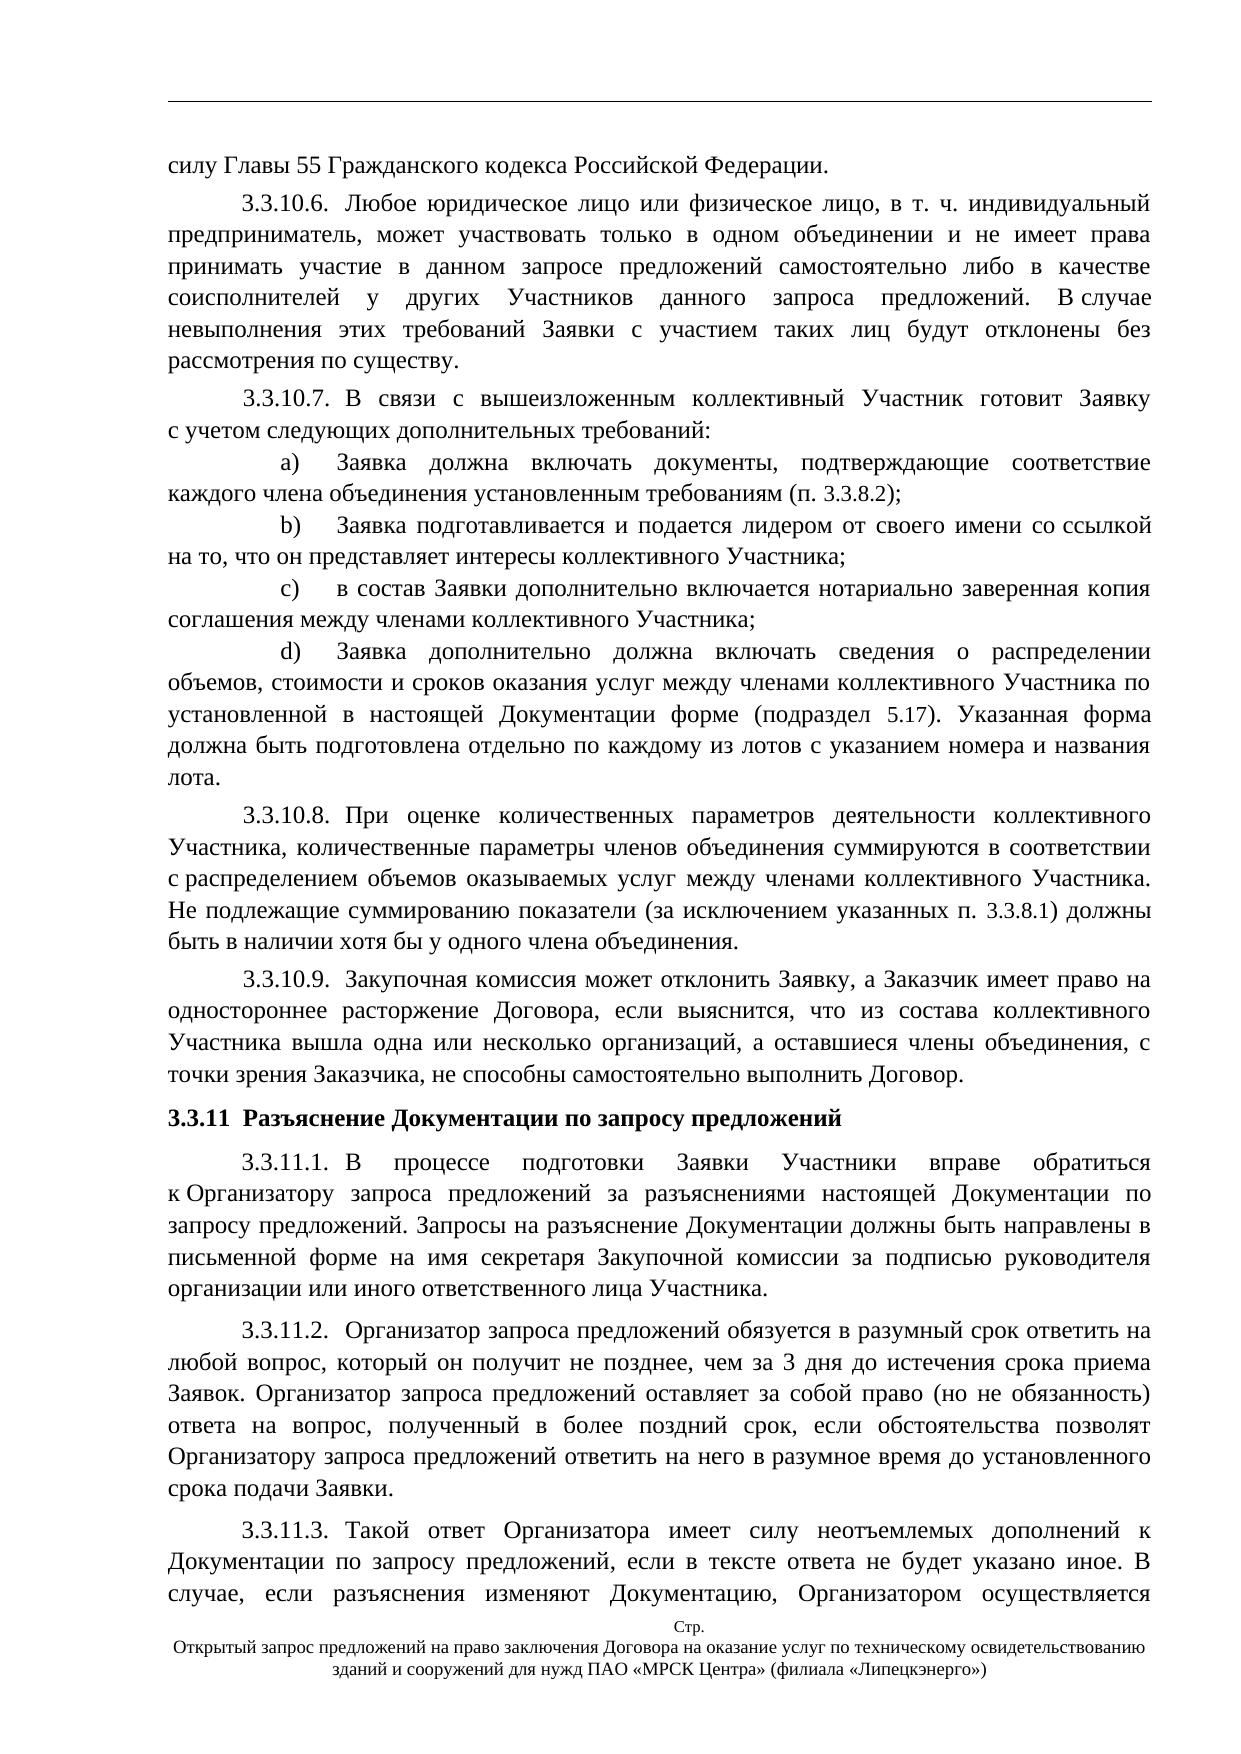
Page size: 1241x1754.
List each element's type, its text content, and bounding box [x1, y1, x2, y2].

list Любое юридическое лицо или физическое лицо, в т. ч. индивидуальный предприниматель, может участвовать только в одном объединении и не имеет права принимать участие в данном запросе предложений самостоятельно либо в качестве соисполнителей у других Участников данного запроса предложений. В случае невыполнения этих требований Заявки с участием таких лиц будут отклонены без рассмотрения по существу. [168, 188, 1152, 374]
list В процессе подготовки Заявки Участники вправе обратиться к Организатору запроса предложений за разъяснениями настоящей Документации по запросу предложений. Запросы на разъяснение Документации должны быть направлены в письменной форме на имя секретаря Закупочной комиссии за подписью руководителя организации или иного ответственного лица Участника. [168, 1147, 1152, 1302]
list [168, 150, 1152, 179]
subtitle Разъяснение Документации по запросу предложений [168, 1103, 1152, 1132]
list При оценке количественных параметров деятельности коллективного Участника, количественные параметры членов объединения суммируются в соответствии с распределением объемов оказываемых услуг между членами коллективного Участника. Не подлежащие суммированию показатели (за исключением указанных п. 3.3.8.1) должны быть в наличии хотя бы у одного члена объединения. [168, 800, 1152, 955]
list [168, 1515, 1152, 1607]
list Заявка должна включать документы, подтверждающие соответствие каждого члена объединения установленным требованиям (п. 3.3.8.2); [168, 447, 1152, 507]
list Закупочная комиссия может отклонить Заявку, а Заказчик имеет право на одностороннее расторжение Договора, если выяснится, что из состава коллективного Участника вышла одна или несколько организаций, а оставшиеся члены объединения, с точки зрения Заказчика, не способны самостоятельно выполнить Договор. [168, 964, 1152, 1087]
list В связи с вышеизложенным коллективный Участник готовит Заявку с учетом следующих дополнительных требований: [168, 383, 1152, 444]
list в состав Заявки дополнительно включается нотариально заверенная копия соглашения между членами коллективного Участника; [168, 573, 1152, 633]
list Организатор запроса предложений обязуется в разумный срок ответить на любой вопрос, который он получит не позднее, чем за 3 дня до истечения срока приема Заявок. Организатор запроса предложений оставляет за собой право (но не обязанность) ответа на вопрос, полученный в более поздний срок, если обстоятельства позволят Организатору запроса предложений ответить на него в разумное время до установленного срока подачи Заявки. [168, 1315, 1152, 1502]
list Заявка подготавливается и подается лидером от своего имени со ссылкой на то, что он представляет интересы коллективного Участника; [168, 510, 1152, 570]
list Заявка дополнительно должна включать сведения о распределении объемов, стоимости и сроков оказания услуг между членами коллективного Участника по установленной в настоящей Документации форме (подраздел 5.17). Указанная форма должна быть подготовлена отдельно по каждому из лотов с указанием номера и названия лота. [168, 636, 1152, 791]
